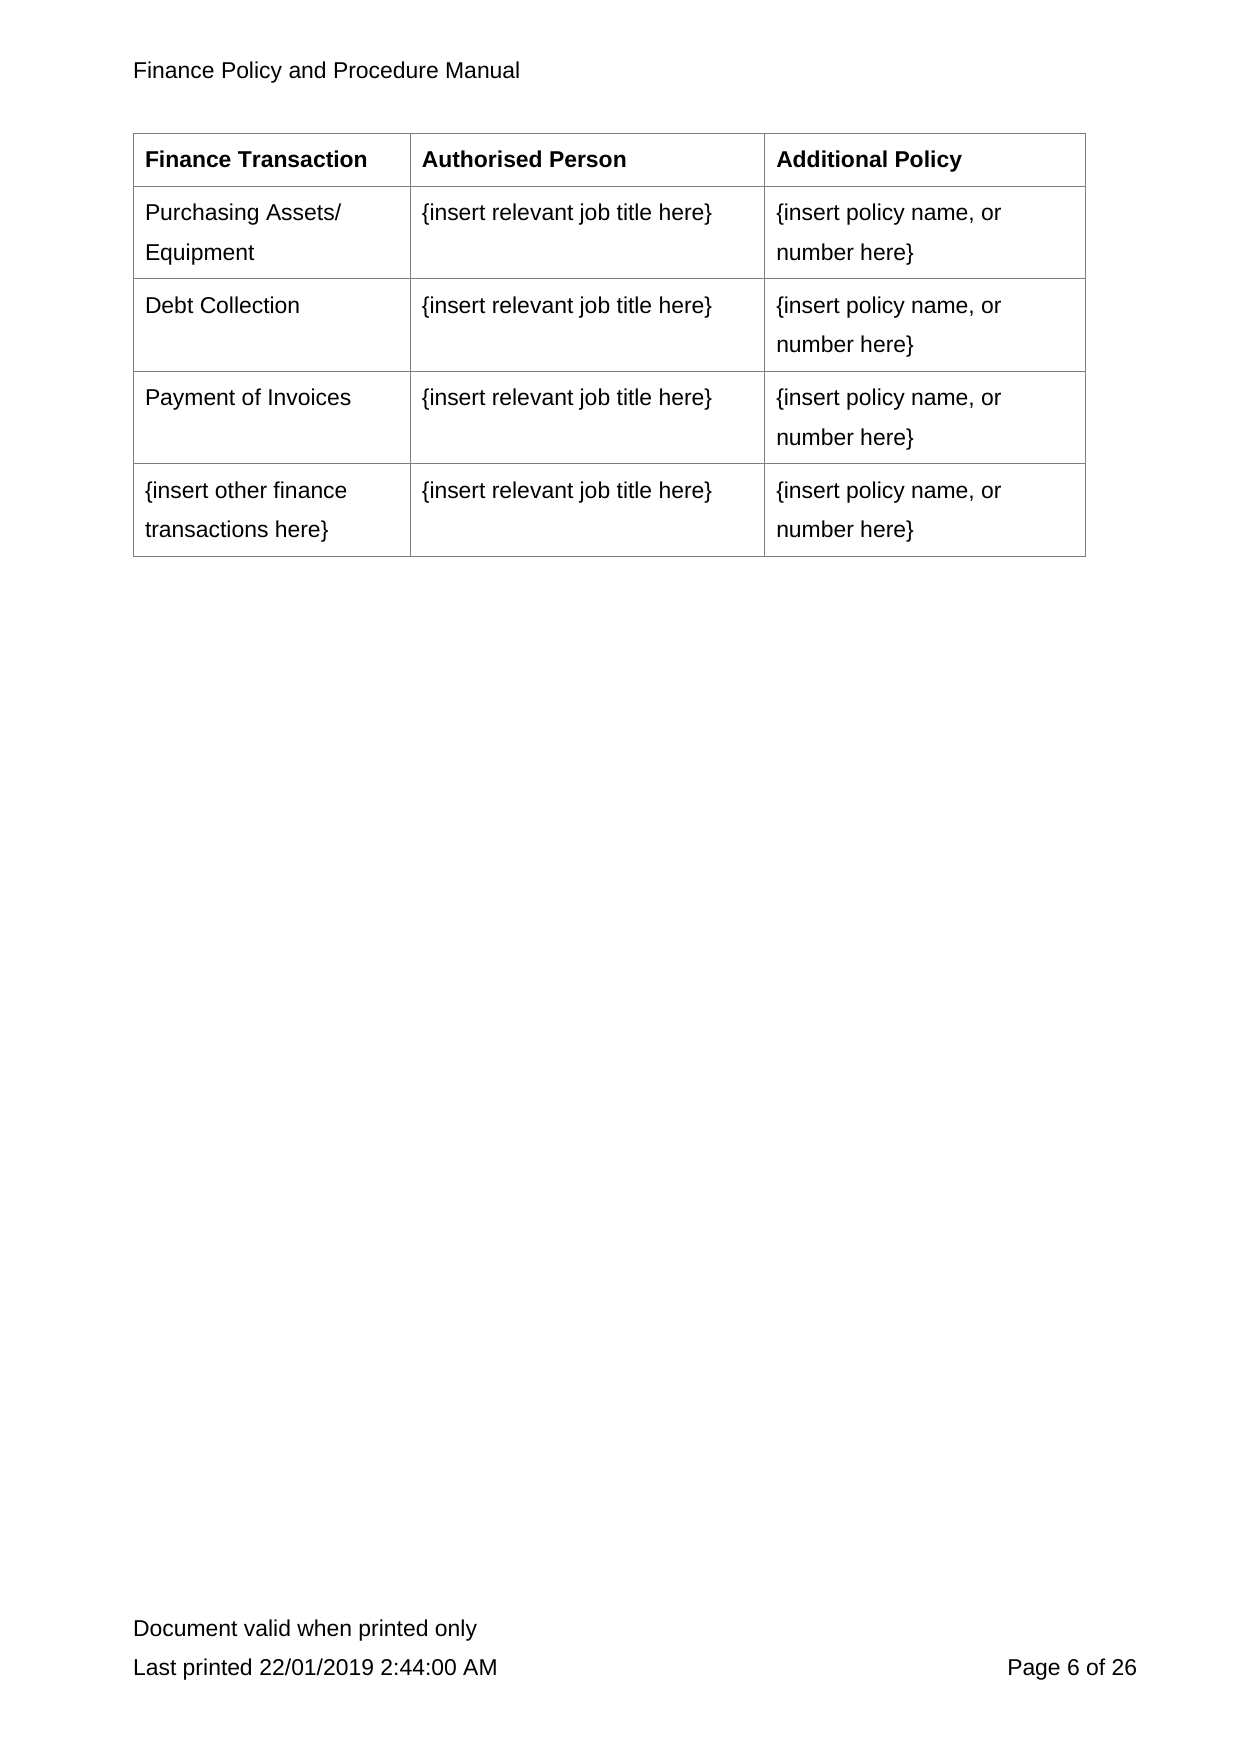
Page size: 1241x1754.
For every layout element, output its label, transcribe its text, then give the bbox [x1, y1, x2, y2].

table_cell {insert relevant job title here} [411, 187, 764, 278]
table_cell Payment of Invoices [134, 372, 410, 463]
table_cell {insert other finance transactions here} [134, 464, 410, 556]
table_cell {insert policy name, or number here} [765, 372, 1085, 463]
table_cell Debt Collection [134, 279, 410, 371]
table_header Finance Transaction [134, 134, 410, 186]
table_header Authorised Person [411, 134, 764, 186]
table_cell {insert policy name, or number here} [765, 279, 1085, 371]
table_cell Purchasing Assets/ Equipment [134, 187, 410, 278]
table_cell {insert relevant job title here} [411, 279, 764, 371]
table_header Additional Policy [765, 134, 1085, 186]
table_cell {insert relevant job title here} [411, 372, 764, 463]
table_cell {insert policy name, or number here} [765, 464, 1085, 556]
table_cell {insert policy name, or number here} [765, 187, 1085, 278]
table_cell {insert relevant job title here} [411, 464, 764, 556]
